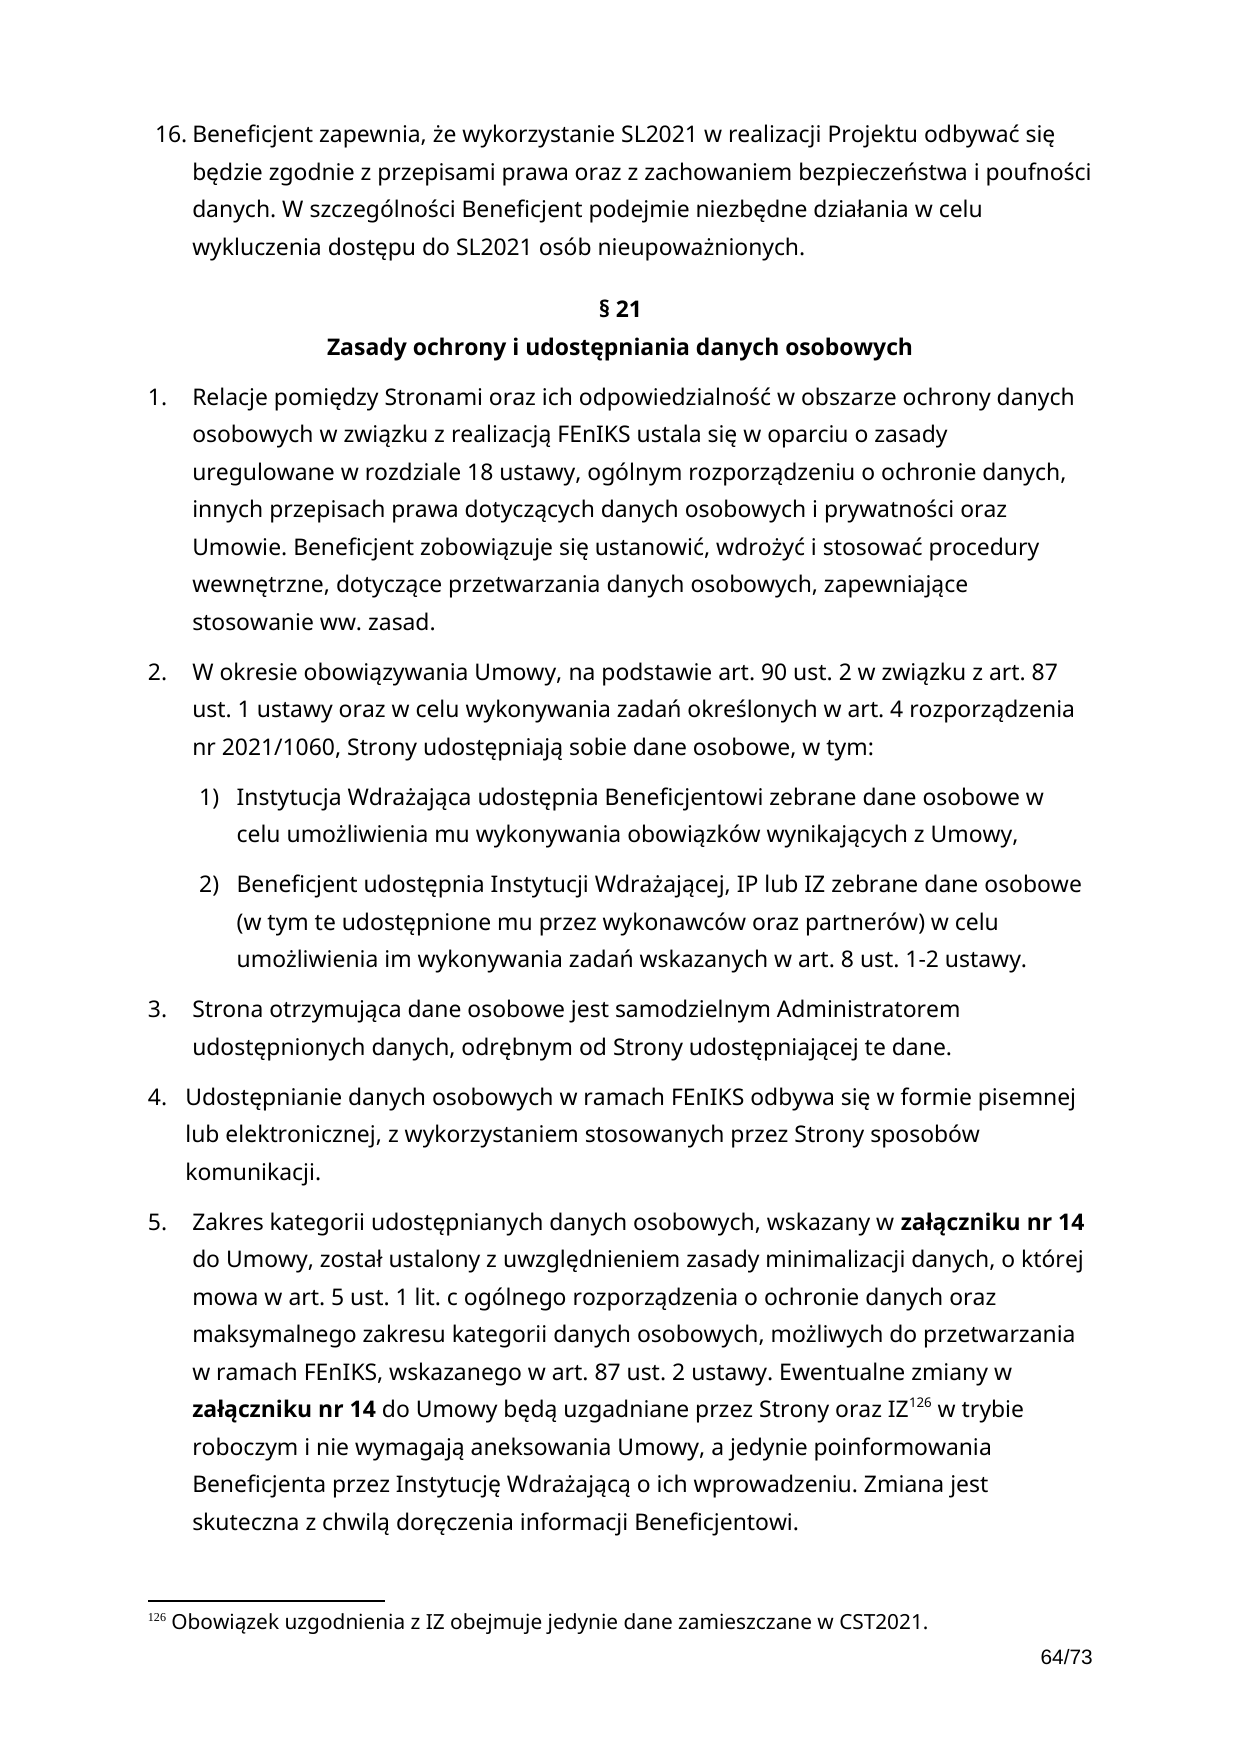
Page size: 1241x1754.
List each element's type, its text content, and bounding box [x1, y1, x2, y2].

list Relacje pomiędzy Stronami oraz ich odpowiedzialność w obszarze ochrony danych osobowych w związku z realizacją FEnIKS ustala się w oparciu o zasady uregulowane w rozdziale 18 ustawy, ogólnym rozporządzeniu o ochronie danych, innych przepisach prawa dotyczących danych osobowych i prywatności oraz Umowie. Beneficjent zobowiązuje się ustanowić, wdrożyć i stosować procedury wewnętrzne, dotyczące przetwarzania danych osobowych, zapewniające stosowanie ww. zasad. [148, 381, 1092, 637]
list Beneficjent udostępnia Instytucji Wdrażającej, IP lub IZ zebrane dane osobowe (w tym te udostępnione mu przez wykonawców oraz partnerów) w celu umożliwienia im wykonywania zadań wskazanych w art. 8 ust. 1-2 ustawy. [199, 868, 1092, 974]
list Udostępnianie danych osobowych w ramach FEnIKS odbywa się w formie pisemnej lub elektronicznej, z wykorzystaniem stosowanych przez Strony sposobów komunikacji. [148, 1081, 1092, 1187]
subtitle § 21 [148, 293, 1092, 324]
list Zakres kategorii udostępnianych danych osobowych, wskazany w załączniku nr 14 do Umowy, został ustalony z uwzględnieniem zasady minimalizacji danych, o której mowa w art. 5 ust. 1 lit. c ogólnego rozporządzenia o ochronie danych oraz maksymalnego zakresu kategorii danych osobowych, możliwych do przetwarzania w ramach FEnIKS, wskazanego w art. 87 ust. 2 ustawy. Ewentualne zmiany w załączniku nr 14 do Umowy będą uzgadniane przez Strony oraz IZ w trybie roboczym i nie wymagają aneksowania Umowy, a jedynie poinformowania Beneficjenta przez Instytucję Wdrażającą o ich wprowadzeniu. Zmiana jest skuteczna z chwilą doręczenia informacji Beneficjentowi. [148, 1206, 1092, 1537]
list Beneficjent zapewnia, że wykorzystanie SL2021 w realizacji Projektu odbywać się będzie zgodnie z przepisami prawa oraz z zachowaniem bezpieczeństwa i poufności danych. W szczególności Beneficjent podejmie niezbędne działania w celu wykluczenia dostępu do SL2021 osób nieupoważnionych. [155, 118, 1092, 262]
list Instytucja Wdrażająca udostępnia Beneficjentowi zebrane dane osobowe w celu umożliwienia mu wykonywania obowiązków wynikających z Umowy, [199, 781, 1092, 849]
list Strona otrzymująca dane osobowe jest samodzielnym Administratorem udostępnionych danych, odrębnym od Strony udostępniającej te dane. [148, 993, 1092, 1062]
list W okresie obowiązywania Umowy, na podstawie art. 90 ust. 2 w związku z art. 87 ust. 1 ustawy oraz w celu wykonywania zadań określonych w art. 4 rozporządzenia nr 2021/1060, Strony udostępniają sobie dane osobowe, w tym: [148, 656, 1092, 762]
subtitle Zasady ochrony i udostępniania danych osobowych [148, 331, 1092, 362]
